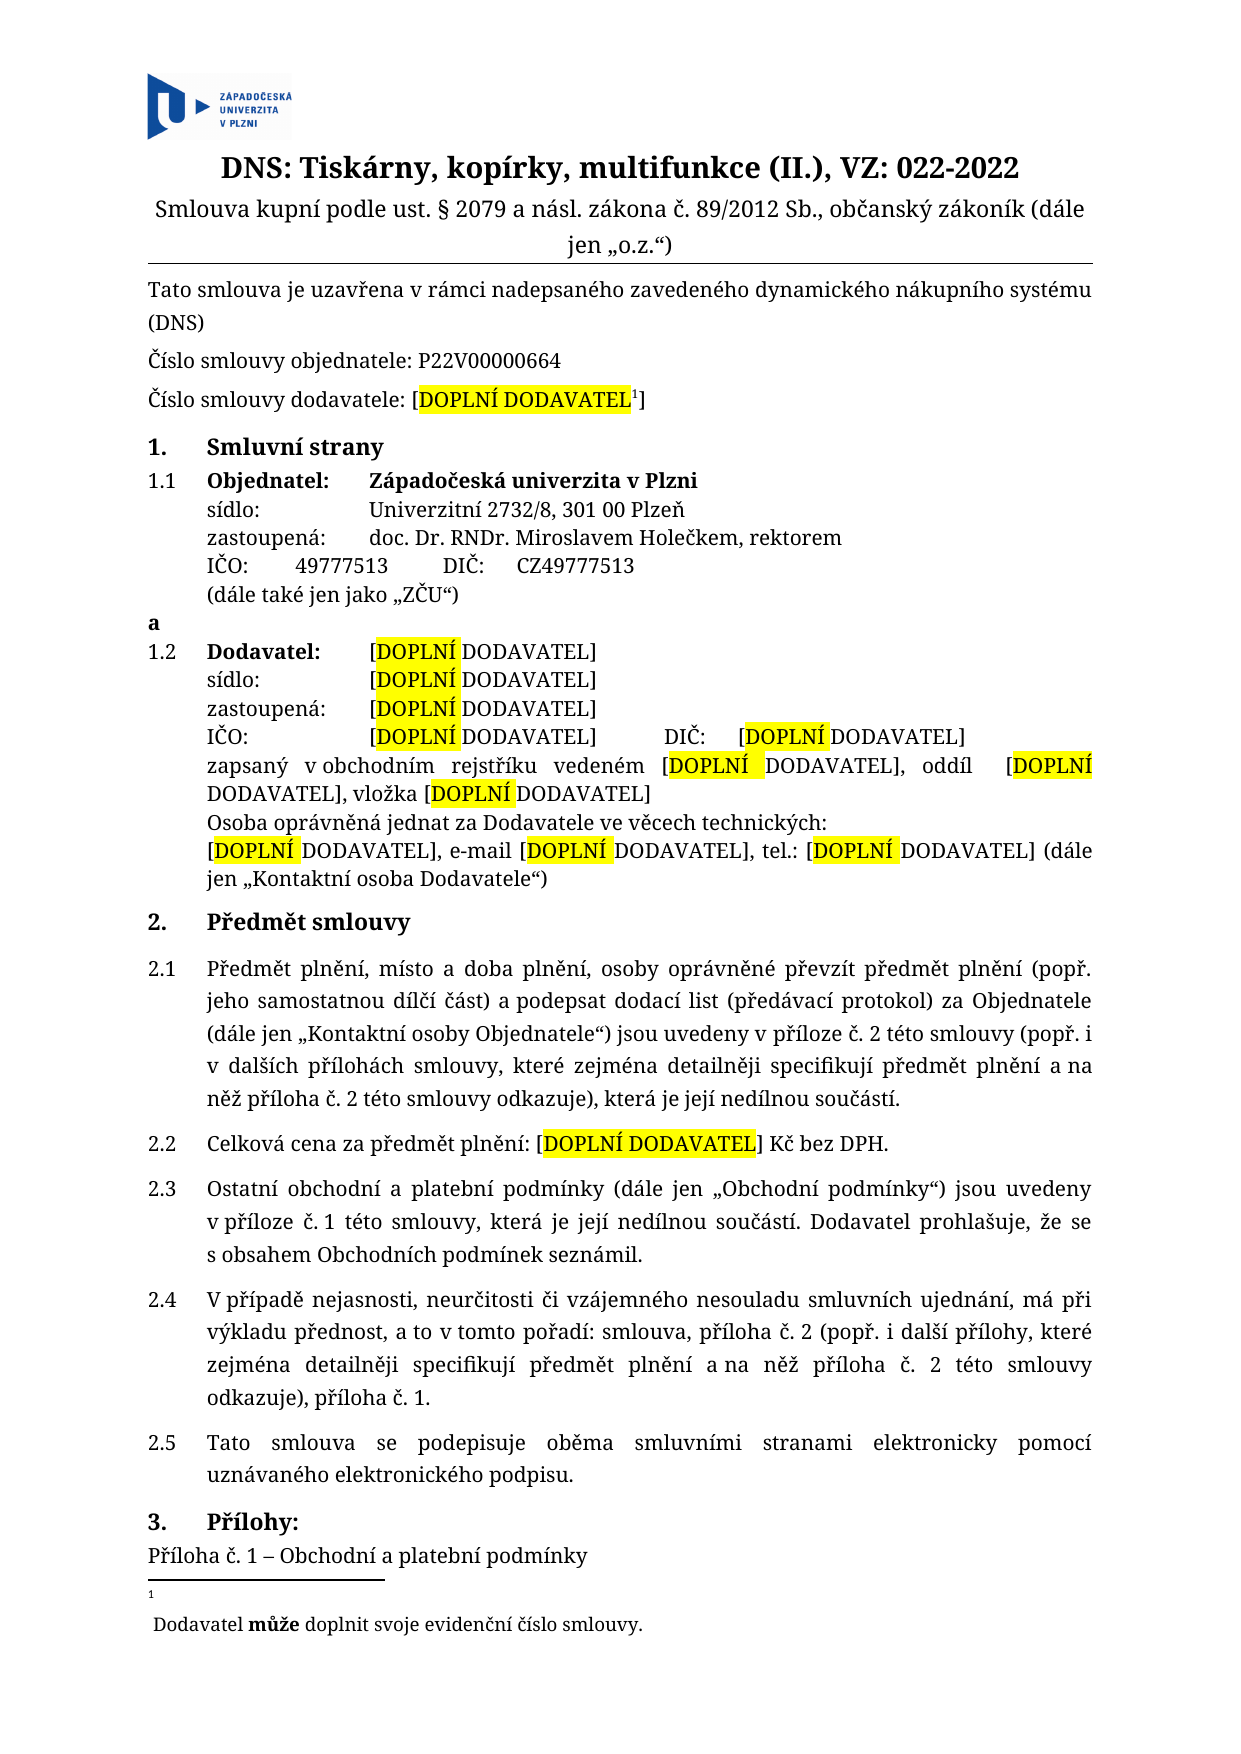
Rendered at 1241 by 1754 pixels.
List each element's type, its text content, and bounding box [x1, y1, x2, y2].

text zastoupená: [DOPLNÍ DODAVATEL] [207, 694, 376, 722]
text Osoba oprávněná jednat za Dodavatele ve věcech technických: [207, 808, 1093, 836]
text DNS: Tiskárny, kopírky, multifunkce (II.), VZ: 022-2022 [148, 148, 1093, 187]
text sídlo: [DOPLNÍ DODAVATEL] [461, 665, 1093, 694]
list Smluvní strany [148, 430, 1093, 462]
text Tato smlouva je uzavřena v rámci nadepsaného zavedeného dynamického nákupního systému (DNS) [148, 275, 1093, 336]
text zastoupená: [DOPLNÍ DODAVATEL] [461, 694, 1093, 722]
text a [148, 608, 1093, 637]
list Přílohy: [148, 1505, 1093, 1537]
text zastoupená: doc. Dr. RNDr. Miroslavem Holečkem, rektorem [207, 523, 1093, 552]
list Ostatní obchodní a platební podmínky (dále jen „Obchodní podmínky“) jsou uvedeny v příloze č. 1 této smlouvy, která je její nedílnou součástí. Dodavatel prohlašuje, že se s obsahem Obchodních podmínek seznámil. [148, 1174, 1093, 1268]
text (dále také jen jako „ZČU“) [207, 580, 1093, 608]
text IČO: [DOPLNÍ DODAVATEL] DIČ: [DOPLNÍ DODAVATEL] [461, 722, 745, 751]
text Smlouva kupní podle ust. § 2079 a násl. zákona č. 89/2012 Sb., občanský zákoník (dále jen „o.z.“) [148, 193, 1093, 263]
text IČO: [DOPLNÍ DODAVATEL] DIČ: [DOPLNÍ DODAVATEL] [830, 722, 1093, 751]
text Číslo smlouvy dodavatele: [DOPLNÍ DODAVATEL] [631, 385, 1093, 414]
list Objednatel: Západočeská univerzita v Plzni [148, 466, 1093, 495]
list Dodavatel: [DOPLNÍ DODAVATEL] [148, 637, 376, 665]
text Číslo smlouvy objednatele: P22V00000664 [148, 346, 1093, 375]
text IČO: [DOPLNÍ DODAVATEL] DIČ: [DOPLNÍ DODAVATEL] [207, 722, 376, 751]
list Tato smlouva se podepisuje oběma smluvními stranami elektronicky pomocí uznávaného elektronického podpisu. [148, 1428, 1093, 1489]
list Celková cena za předmět plnění: [DOPLNÍ DODAVATEL] Kč bez DPH. [756, 1129, 1093, 1158]
list Předmět smlouvy [148, 905, 1093, 937]
text sídlo: [DOPLNÍ DODAVATEL] [207, 665, 376, 694]
text IČO: 49777513 DIČ: CZ49777513 [207, 552, 1093, 580]
text [DOPLNÍ DODAVATEL], e-mail [DOPLNÍ DODAVATEL], tel.: [DOPLNÍ DODAVATEL] (dále jen „Kontaktní osoba Dodavatele“) [207, 836, 1093, 893]
text Číslo smlouvy dodavatele: [DOPLNÍ DODAVATEL] [148, 385, 419, 414]
text sídlo: Univerzitní 2732/8, 301 00 Plzeň [207, 495, 1093, 523]
text zapsaný v obchodním rejstříku vedeném [DOPLNÍ DODAVATEL], oddíl [DOPLNÍ DODAVATEL], vložka [DOPLNÍ DODAVATEL] [207, 751, 1093, 808]
list Celková cena za předmět plnění: [DOPLNÍ DODAVATEL] Kč bez DPH. [148, 1129, 543, 1158]
list Předmět plnění, místo a doba plnění, osoby oprávněné převzít předmět plnění (popř. jeho samostatnou dílčí část) a podepsat dodací list (předávací protokol) za Objednatele (dále jen „Kontaktní osoby Objednatele“) jsou uvedeny v příloze č. 2 této smlouvy (popř. i v dalších přílohách smlouvy, které zejména detailněji specifikují předmět plnění a na něž příloha č. 2 této smlouvy odkazuje), která je její nedílnou součástí. [148, 954, 1093, 1113]
text Příloha č. 1 – Obchodní a platební podmínky [148, 1541, 1093, 1570]
picture [147, 73, 292, 140]
list Dodavatel: [DOPLNÍ DODAVATEL] [461, 637, 1093, 665]
list V případě nejasnosti, neurčitosti či vzájemného nesouladu smluvních ujednání, má při výkladu přednost, a to v tomto pořadí: smlouva, příloha č. 2 (popř. i další přílohy, které zejména detailněji specifikují předmět plnění a na něž příloha č. 2 této smlouvy odkazuje), příloha č. 1. [148, 1285, 1093, 1411]
